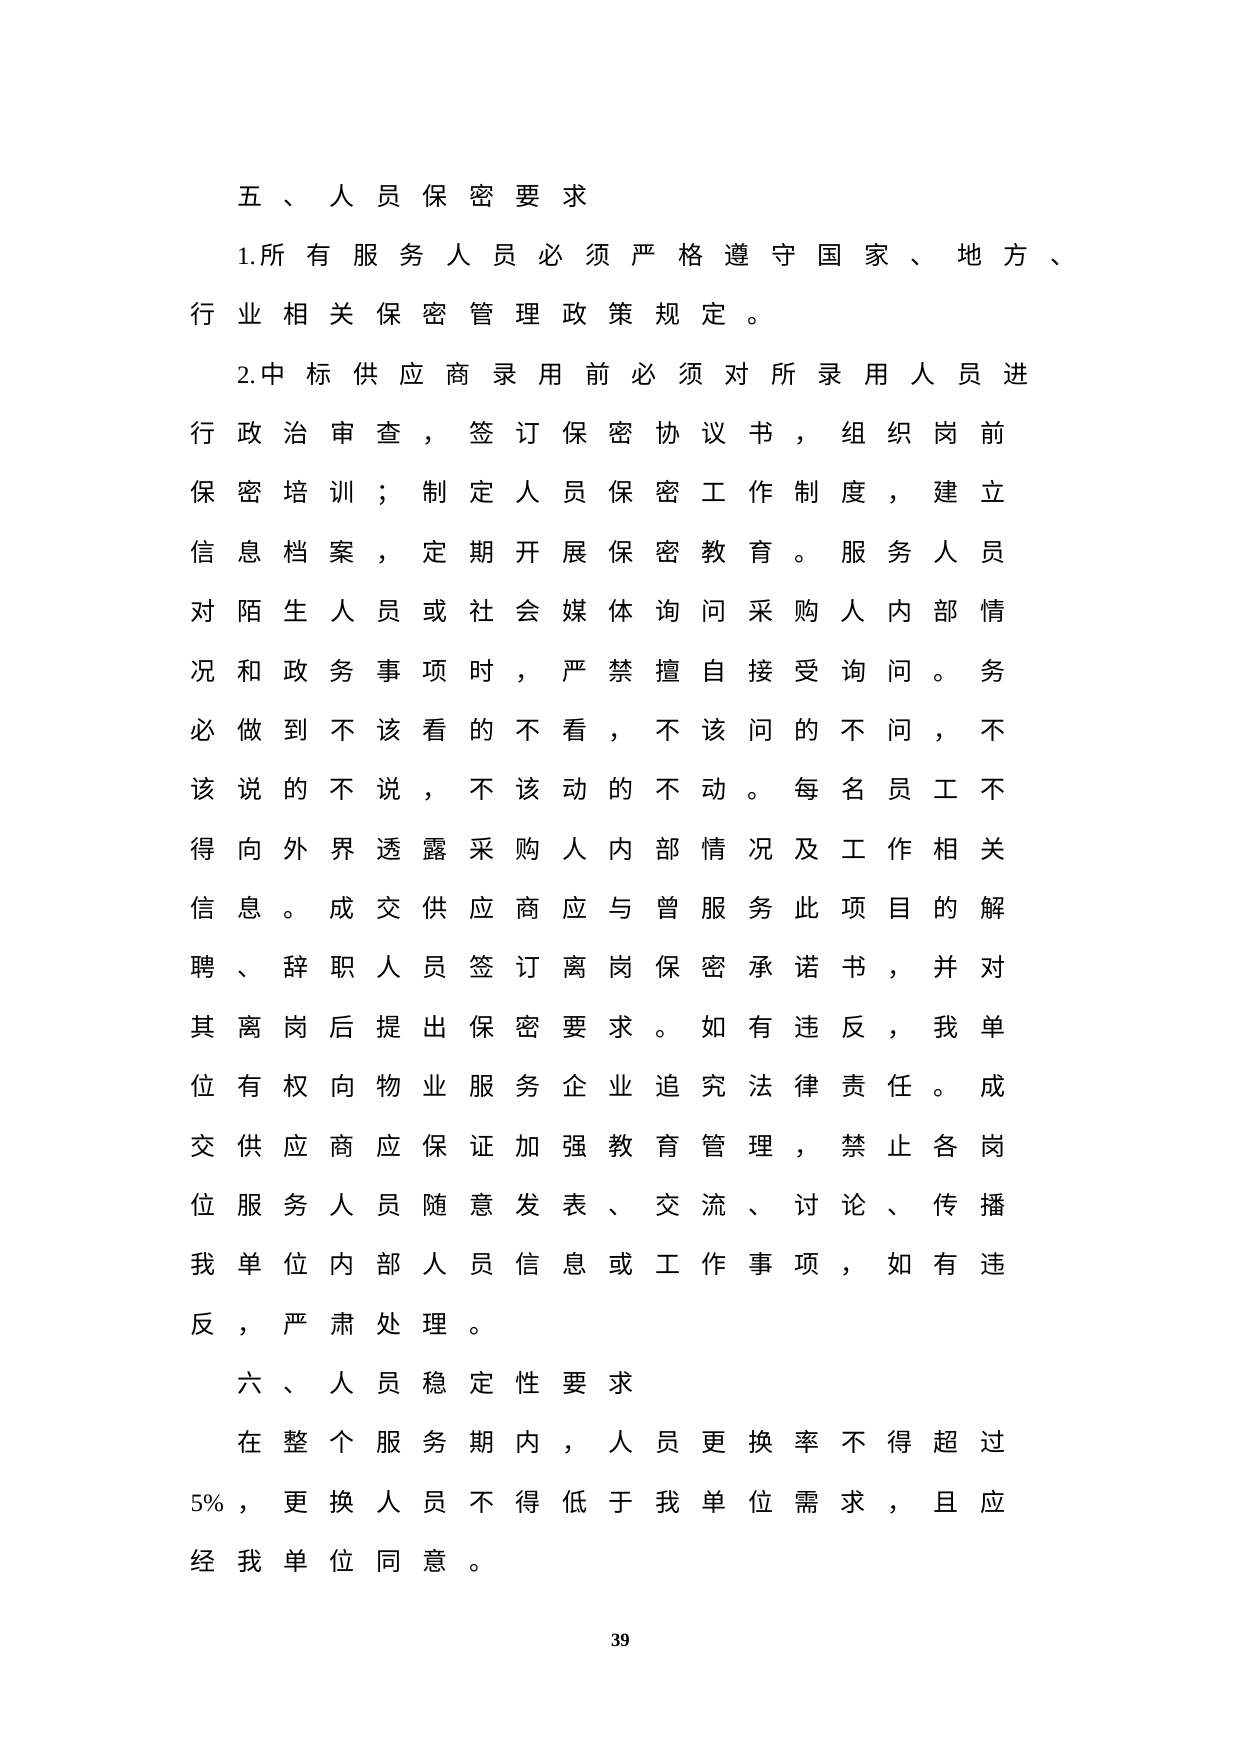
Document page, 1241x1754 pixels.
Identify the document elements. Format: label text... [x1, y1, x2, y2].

text 1.所有服务人员必须严格遵守国家、地方、行业相关保密管理政策规定。 [190, 224, 1050, 343]
text 五、人员保密要求 [190, 164, 1050, 224]
text 六、人员稳定性要求 [190, 1352, 1050, 1411]
text 在整个服务期内，人员更换率不得超过5%，更换人员不得低于我单位需求，且应经我单位同意。 [190, 1411, 1050, 1589]
text 2.中标供应商录用前必须对所录用人员进行政治审查，签订保密协议书，组织岗前保密培训；制定人员保密工作制度，建立信息档案，定期开展保密教育。服务人员对陌生人员或社会媒体询问采购人内部情况和政务事项时，严禁擅自接受询问。务必做到不该看的不看，不该问的不问，不该说的不说，不该动的不动。每名员工不得向外界透露采购人内部情况及工作相关信息。成交供应商应与曾服务此项目的解聘、辞职人员签订离岗保密承诺书，并对其离岗后提出保密要求。如有违反，我单位有权向物业服务企业追究法律责任。成交供应商应保证加强教育管理，禁止各岗位服务人员随意发表、交流、讨论、传播我单位内部人员信息或工作事项，如有违反，严肃处理。 [190, 343, 1050, 1352]
